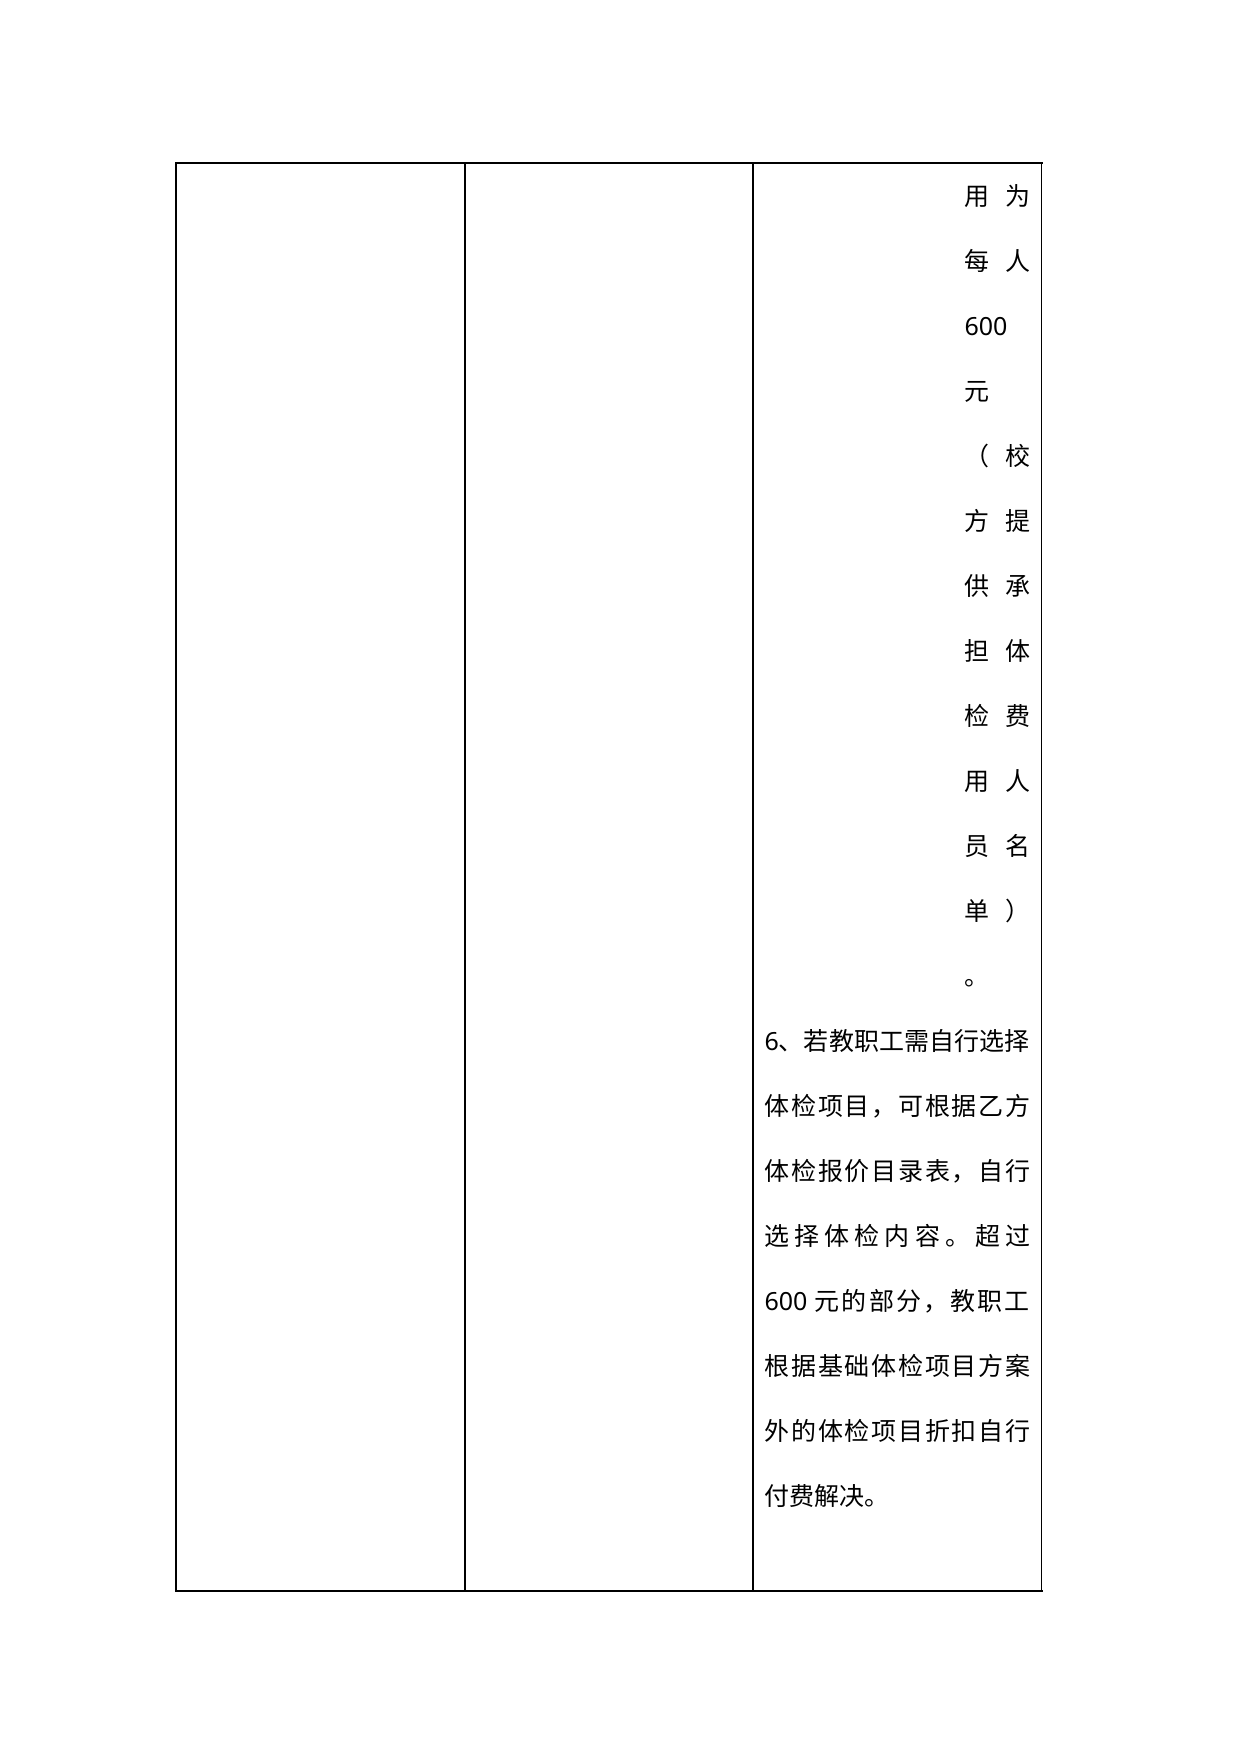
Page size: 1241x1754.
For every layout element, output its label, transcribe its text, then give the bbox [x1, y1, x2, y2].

table_cell [177, 164, 464, 1590]
table_cell 1 [466, 164, 752, 1590]
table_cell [754, 164, 1041, 1590]
